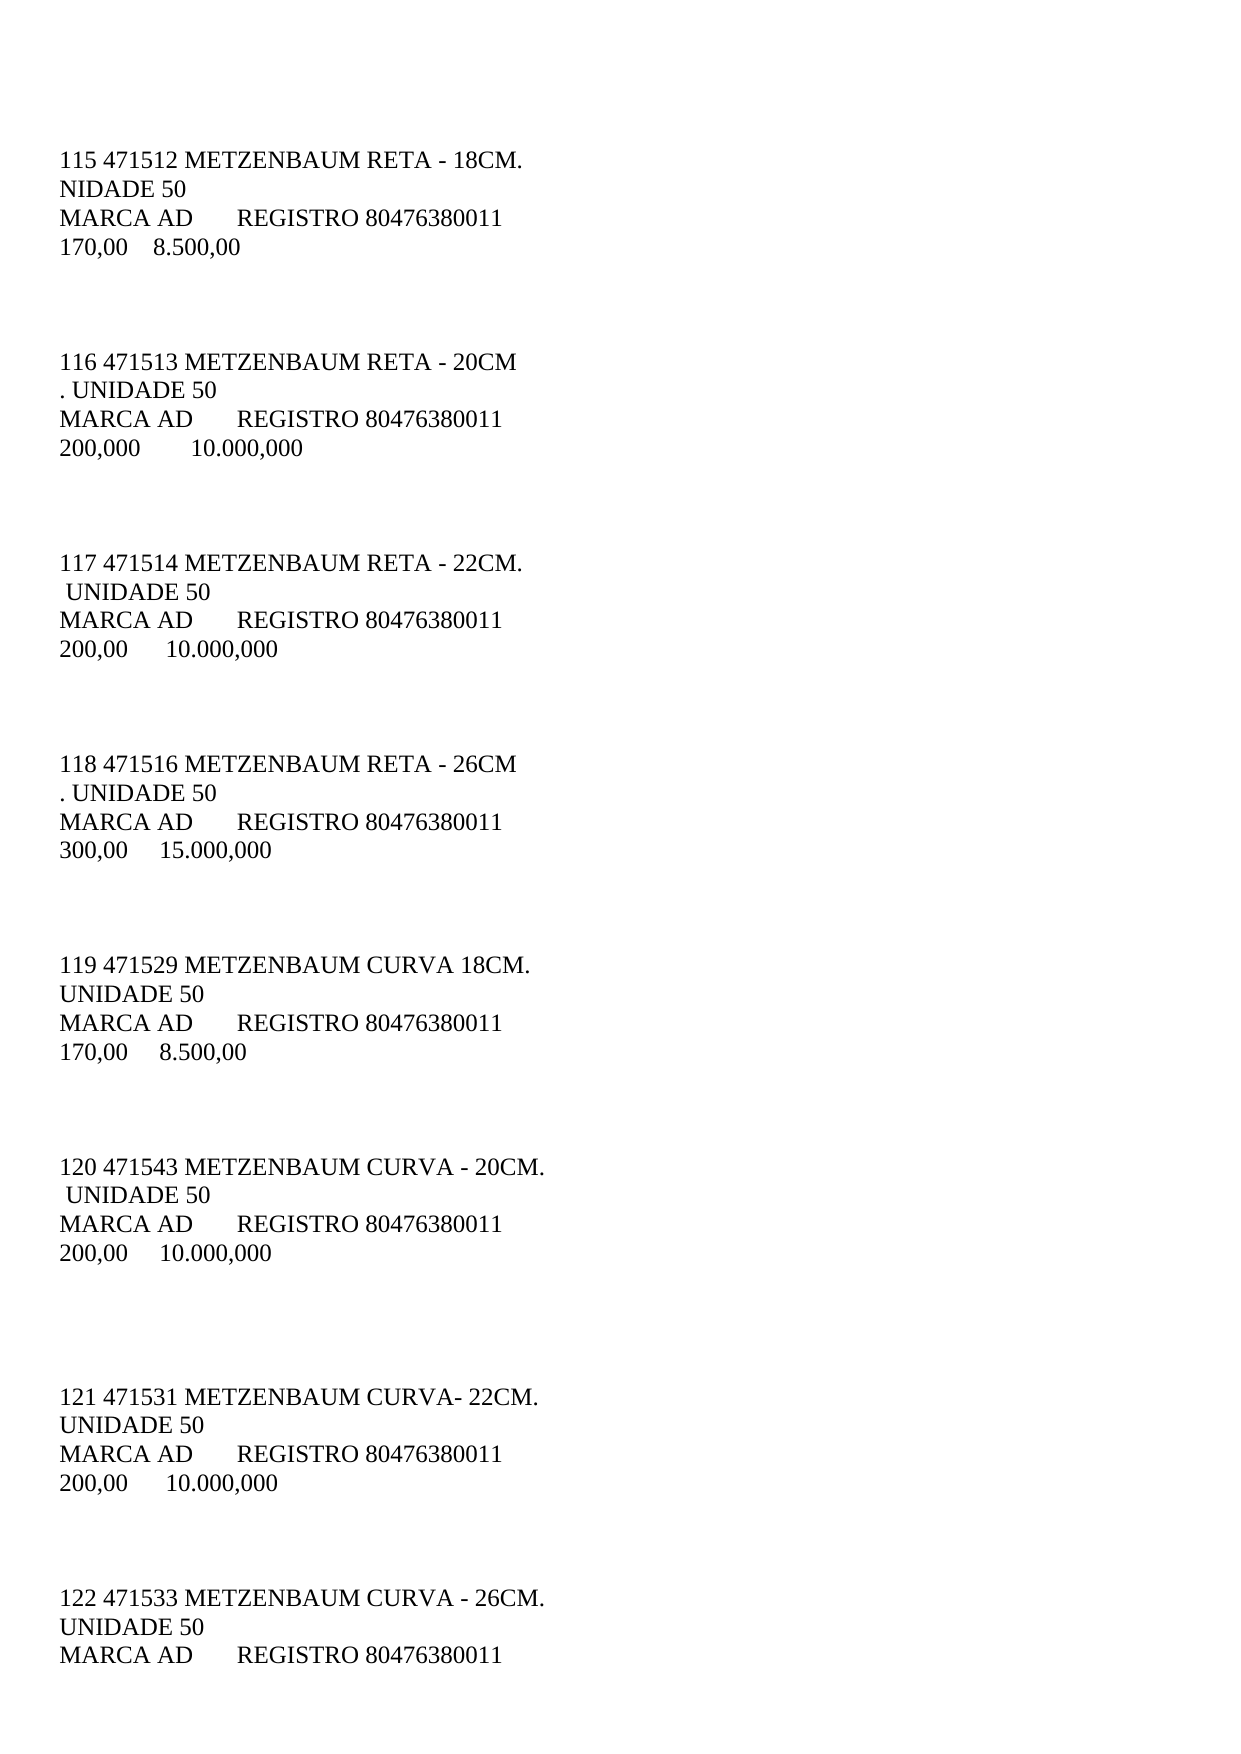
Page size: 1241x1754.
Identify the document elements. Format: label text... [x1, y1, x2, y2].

text MARCA AD REGISTRO 80476380011 [59, 807, 1181, 835]
text MARCA AD REGISTRO 80476380011 [59, 1640, 1181, 1669]
text UNIDADE 50 [59, 979, 1181, 1008]
text . UNIDADE 50 [59, 375, 1181, 404]
text MARCA AD REGISTRO 80476380011 [59, 1439, 1181, 1468]
text 200,00 10.000,000 [59, 634, 1181, 663]
text 115 471512 METZENBAUM RETA - 18CM. [59, 145, 1181, 174]
text 120 471543 METZENBAUM CURVA - 20CM. [59, 1152, 1181, 1180]
text UNIDADE 50 [59, 1612, 1181, 1640]
text MARCA AD REGISTRO 80476380011 [59, 1008, 1181, 1037]
text MARCA AD REGISTRO 80476380011 [59, 203, 1181, 232]
text 170,00 8.500,00 [59, 1037, 1181, 1065]
text 170,00 8.500,00 [59, 232, 1181, 260]
text MARCA AD REGISTRO 80476380011 [59, 404, 1181, 433]
text 121 471531 METZENBAUM CURVA- 22CM. [59, 1382, 1181, 1410]
text 118 471516 METZENBAUM RETA - 26CM [59, 749, 1181, 778]
text UNIDADE 50 [59, 1410, 1181, 1439]
text 119 471529 METZENBAUM CURVA 18CM. [59, 950, 1181, 979]
text 117 471514 METZENBAUM RETA - 22CM. [59, 548, 1181, 577]
text 116 471513 METZENBAUM RETA - 20CM [59, 347, 1181, 375]
text . UNIDADE 50 [59, 778, 1181, 807]
text MARCA AD REGISTRO 80476380011 [59, 605, 1181, 634]
text UNIDADE 50 [59, 1180, 1181, 1209]
text MARCA AD REGISTRO 80476380011 [59, 1209, 1181, 1238]
text 122 471533 METZENBAUM CURVA - 26CM. [59, 1583, 1181, 1612]
text 200,00 10.000,000 [59, 1468, 1181, 1497]
text 200,00 10.000,000 [59, 1238, 1181, 1267]
text NIDADE 50 [59, 174, 1181, 203]
text 300,00 15.000,000 [59, 835, 1181, 864]
text UNIDADE 50 [59, 577, 1181, 605]
text 200,000 10.000,000 [59, 433, 1181, 462]
